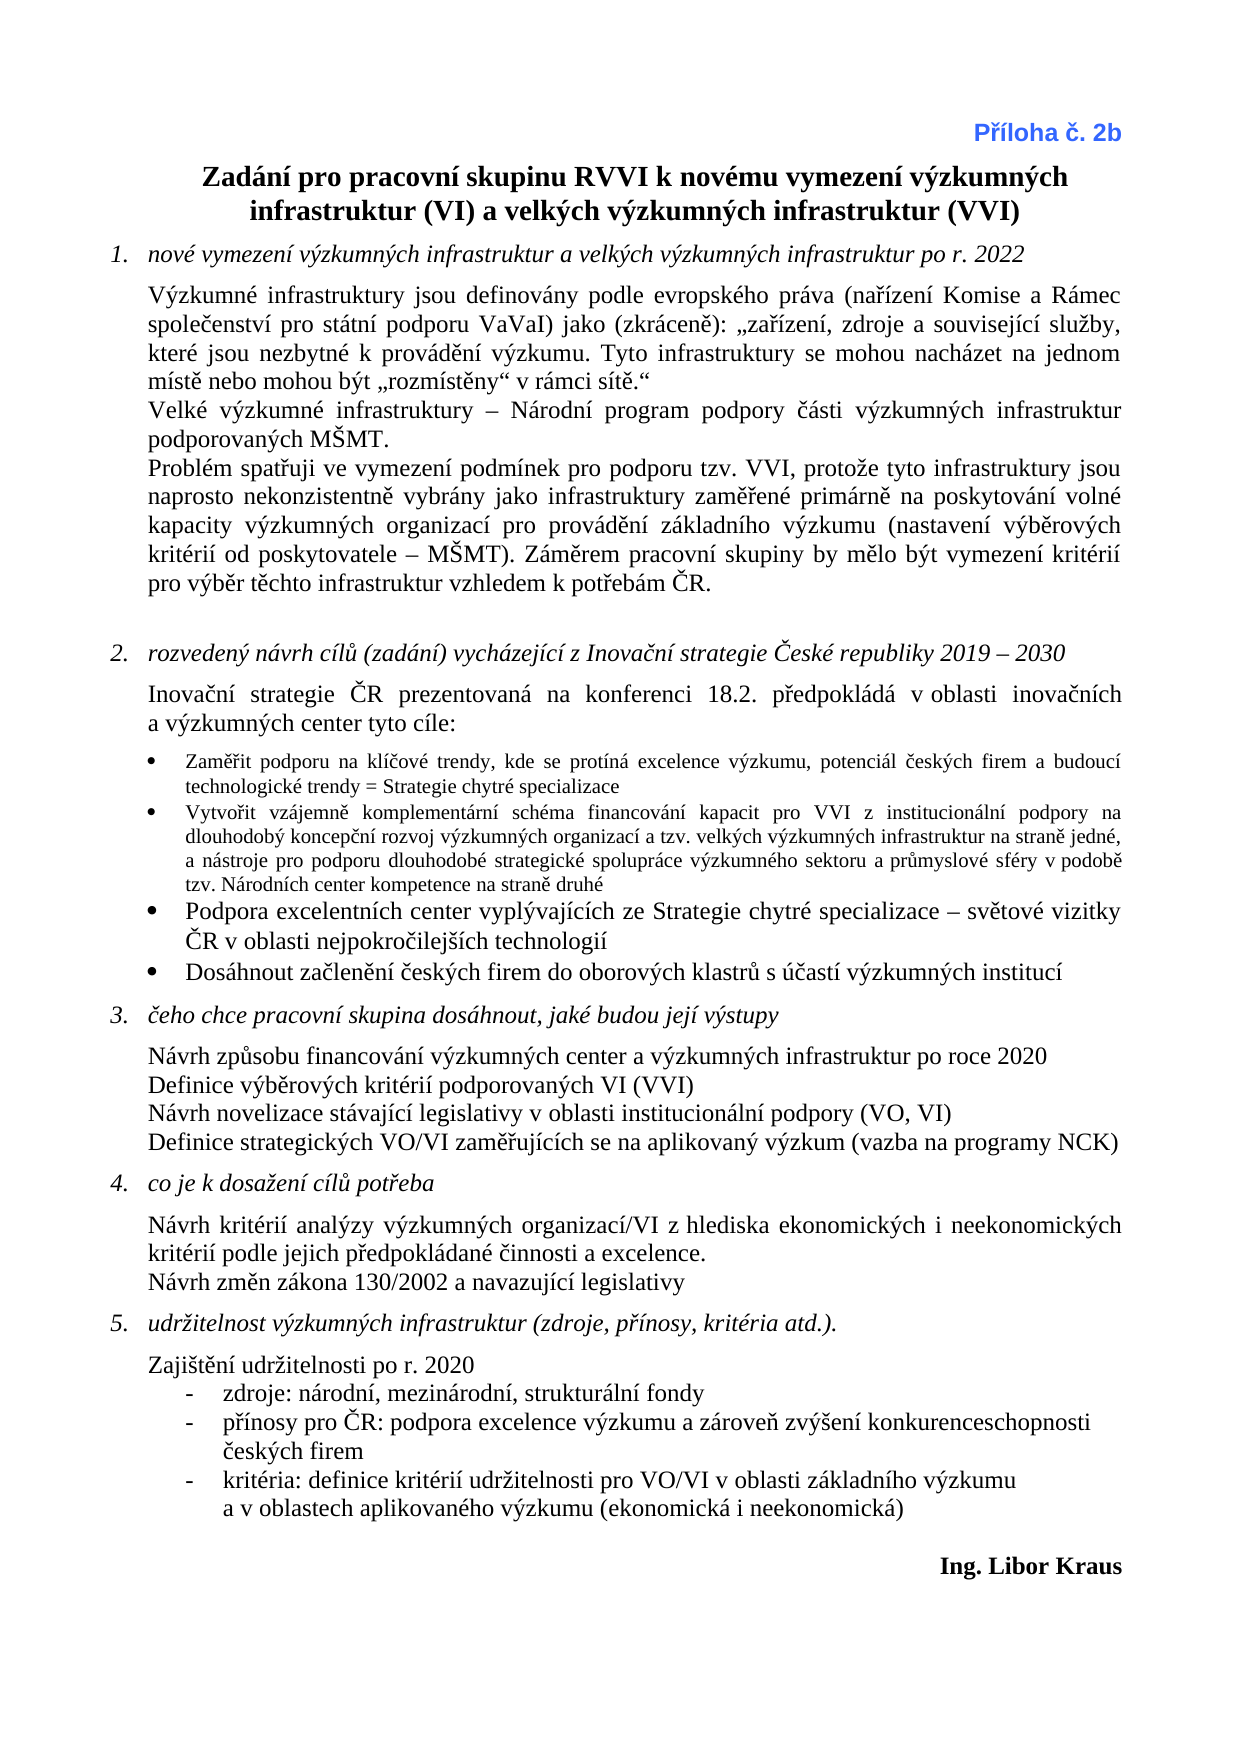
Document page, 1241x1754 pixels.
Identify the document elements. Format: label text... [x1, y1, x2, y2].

list zdroje: národní, mezinárodní, strukturální fondy [185, 1378, 1122, 1407]
text Definice strategických VO/VI zaměřujících se na aplikovaný výzkum (vazba na programy NCK) [148, 1127, 1122, 1156]
list přínosy pro ČR: podpora excelence výzkumu a zároveň zvýšení konkurenceschopnosti českých firem [185, 1407, 1122, 1465]
text Inovační strategie ČR prezentovaná na konferenci 18.2. předpokládá v oblasti inovačních a výzkumných center tyto cíle: [148, 679, 1122, 736]
text Návrh změn zákona 130/2002 a navazující legislativy [148, 1267, 1122, 1296]
text Návrh způsobu financování výzkumných center a výzkumných infrastruktur po roce 2020 [148, 1041, 1122, 1070]
list Vytvořit vzájemně komplementární schéma financování kapacit pro VVI z institucionální podpory na dlouhodobý koncepční rozvoj výzkumných organizací a tzv. velkých výzkumných infrastruktur na straně jedné, a nástroje pro podporu dlouhodobé strategické spolupráce výzkumného sektoru a průmyslové sféry v podobě tzv. Národních center kompetence na straně druhé [148, 800, 1122, 896]
list Zaměřit podporu na klíčové trendy, kde se protíná excelence výzkumu, potenciál českých firem a budoucí technologické trendy = Strategie chytré specializace [148, 749, 1122, 798]
text Definice výběrových kritérií podporovaných VI (VVI) [148, 1070, 1122, 1098]
text Návrh kritérií analýzy výzkumných organizací/VI z hlediska ekonomických i neekonomických kritérií podle jejich předpokládané činnosti a excelence. [148, 1210, 1122, 1267]
list udržitelnost výzkumných infrastruktur (zdroje, přínosy, kritéria atd.). [110, 1308, 1122, 1337]
text Velké výzkumné infrastruktury – Národní program podpory části výzkumných infrastruktur podporovaných MŠMT. [148, 395, 1122, 453]
text Příloha č. 2b [148, 118, 1122, 147]
text Problém spatřuji ve vymezení podmínek pro podporu tzv. VVI, protože tyto infrastruktury jsou naprosto nekonzistentně vybrány jako infrastruktury zaměřené primárně na poskytování volné kapacity výzkumných organizací pro provádění základního výzkumu (nastavení výběrových kritérií od poskytovatele – MŠMT). Záměrem pracovní skupiny by mělo být vymezení kritérií pro výběr těchto infrastruktur vzhledem k potřebám ČR. [148, 453, 1122, 596]
text Ing. Libor Kraus [148, 1551, 1122, 1580]
list kritéria: definice kritérií udržitelnosti pro VO/VI v oblasti základního výzkumu a v oblastech aplikovaného výzkumu (ekonomická i neekonomická) [185, 1465, 1122, 1522]
list nové vymezení výzkumných infrastruktur a velkých výzkumných infrastruktur po r. 2022 [110, 239, 1122, 268]
list čeho chce pracovní skupina dosáhnout, jaké budou její výstupy [110, 1000, 1122, 1028]
list Dosáhnout začlenění českých firem do oborových klastrů s účastí výzkumných institucí [148, 957, 1122, 986]
list rozvedený návrh cílů (zadání) vycházející z Inovační strategie České republiky 2019 – 2030 [110, 638, 1122, 666]
text Zajištění udržitelnosti po r. 2020 [148, 1350, 1122, 1378]
text Zadání pro pracovní skupinu RVVI k novému vymezení výzkumných infrastruktur (VI) a velkých výzkumných infrastruktur (VVI) [148, 159, 1122, 226]
text Výzkumné infrastruktury jsou definovány podle evropského práva (nařízení Komise a Rámec společenství pro státní podporu VaVaI) jako (zkráceně): „zařízení, zdroje a související služby, které jsou nezbytné k provádění výzkumu. Tyto infrastruktury se mohou nacházet na jednom místě nebo mohou být „rozmístěny“ v rámci sítě.“ [148, 280, 1122, 395]
text Návrh novelizace stávající legislativy v oblasti institucionální podpory (VO, VI) [148, 1098, 1122, 1127]
list Podpora excelentních center vyplývajících ze Strategie chytré specializace – světové vizitky ČR v oblasti nejpokročilejších technologií [148, 896, 1122, 955]
list co je k dosažení cílů potřeba [110, 1168, 1122, 1197]
